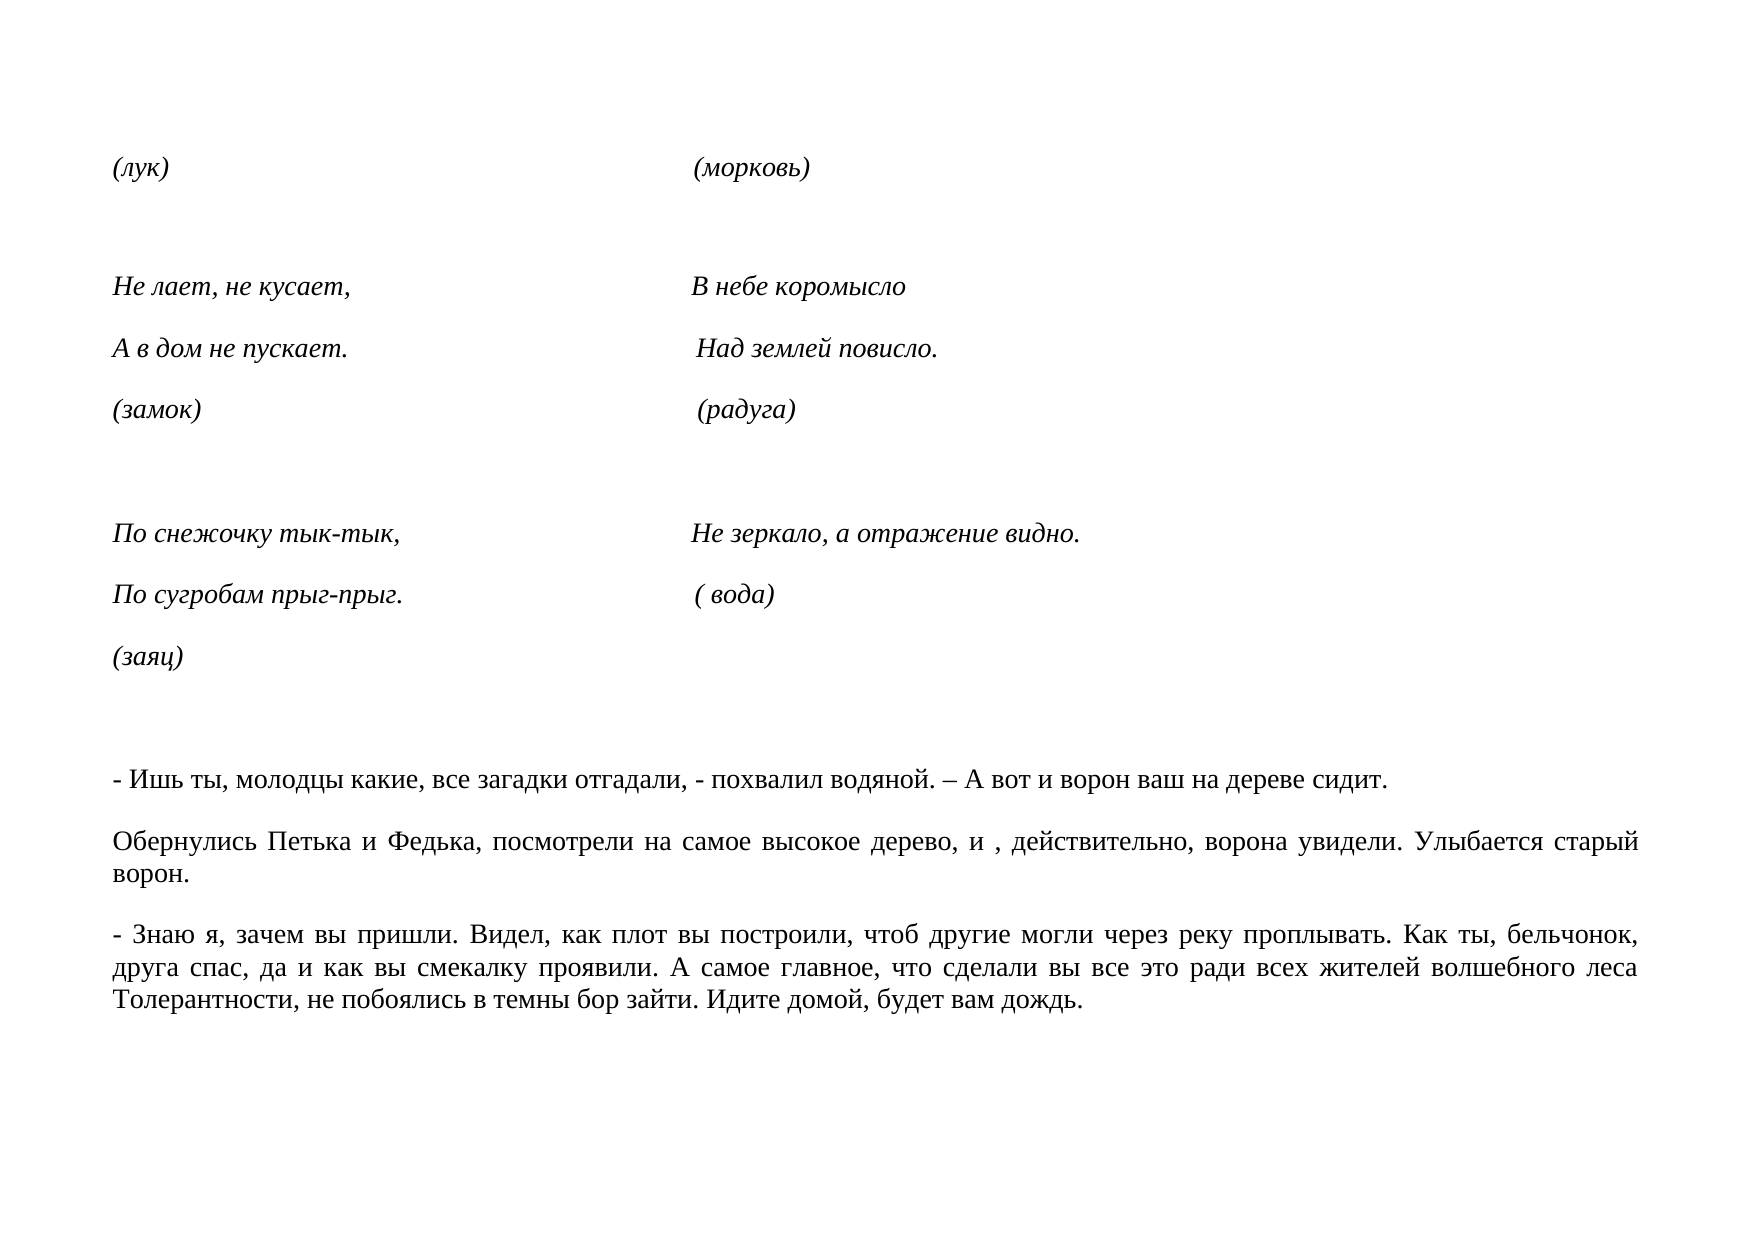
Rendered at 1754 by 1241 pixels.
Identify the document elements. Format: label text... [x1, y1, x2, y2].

text (лук) (морковь) [112, 150, 1641, 182]
text По снежочку тык-тык, Не зеркало, а отражение видно. [112, 516, 1641, 548]
text Обернулись Петька и Федька, посмотрели на самое высокое дерево, и , действительно, ворона увидели. Улыбается старый ворон. [112, 823, 1641, 888]
text Не лает, не кусает, В небе коромысло [112, 269, 1641, 302]
text (замок) (радуга) [112, 393, 1641, 425]
text - Ишь ты, молодцы какие, все загадки отгадали, - похвалил водяной. – А вот и ворон ваш на дереве сидит. [112, 762, 1641, 794]
text (заяц) [112, 639, 1641, 671]
text - Знаю я, зачем вы пришли. Видел, как плот вы построили, чтоб другие могли через реку проплывать. Как ты, бельчонок, друга спас, да и как вы смекалку проявили. А самое главное, что сделали вы все это ради всех жителей волшебного леса Толерантности, не побоялись в темны бор зайти. Идите домой, будет вам дождь. [112, 917, 1641, 1015]
text А в дом не пускает. Над землей повисло. [112, 331, 1641, 363]
text По сугробам прыг-прыг. ( вода) [112, 577, 1641, 610]
